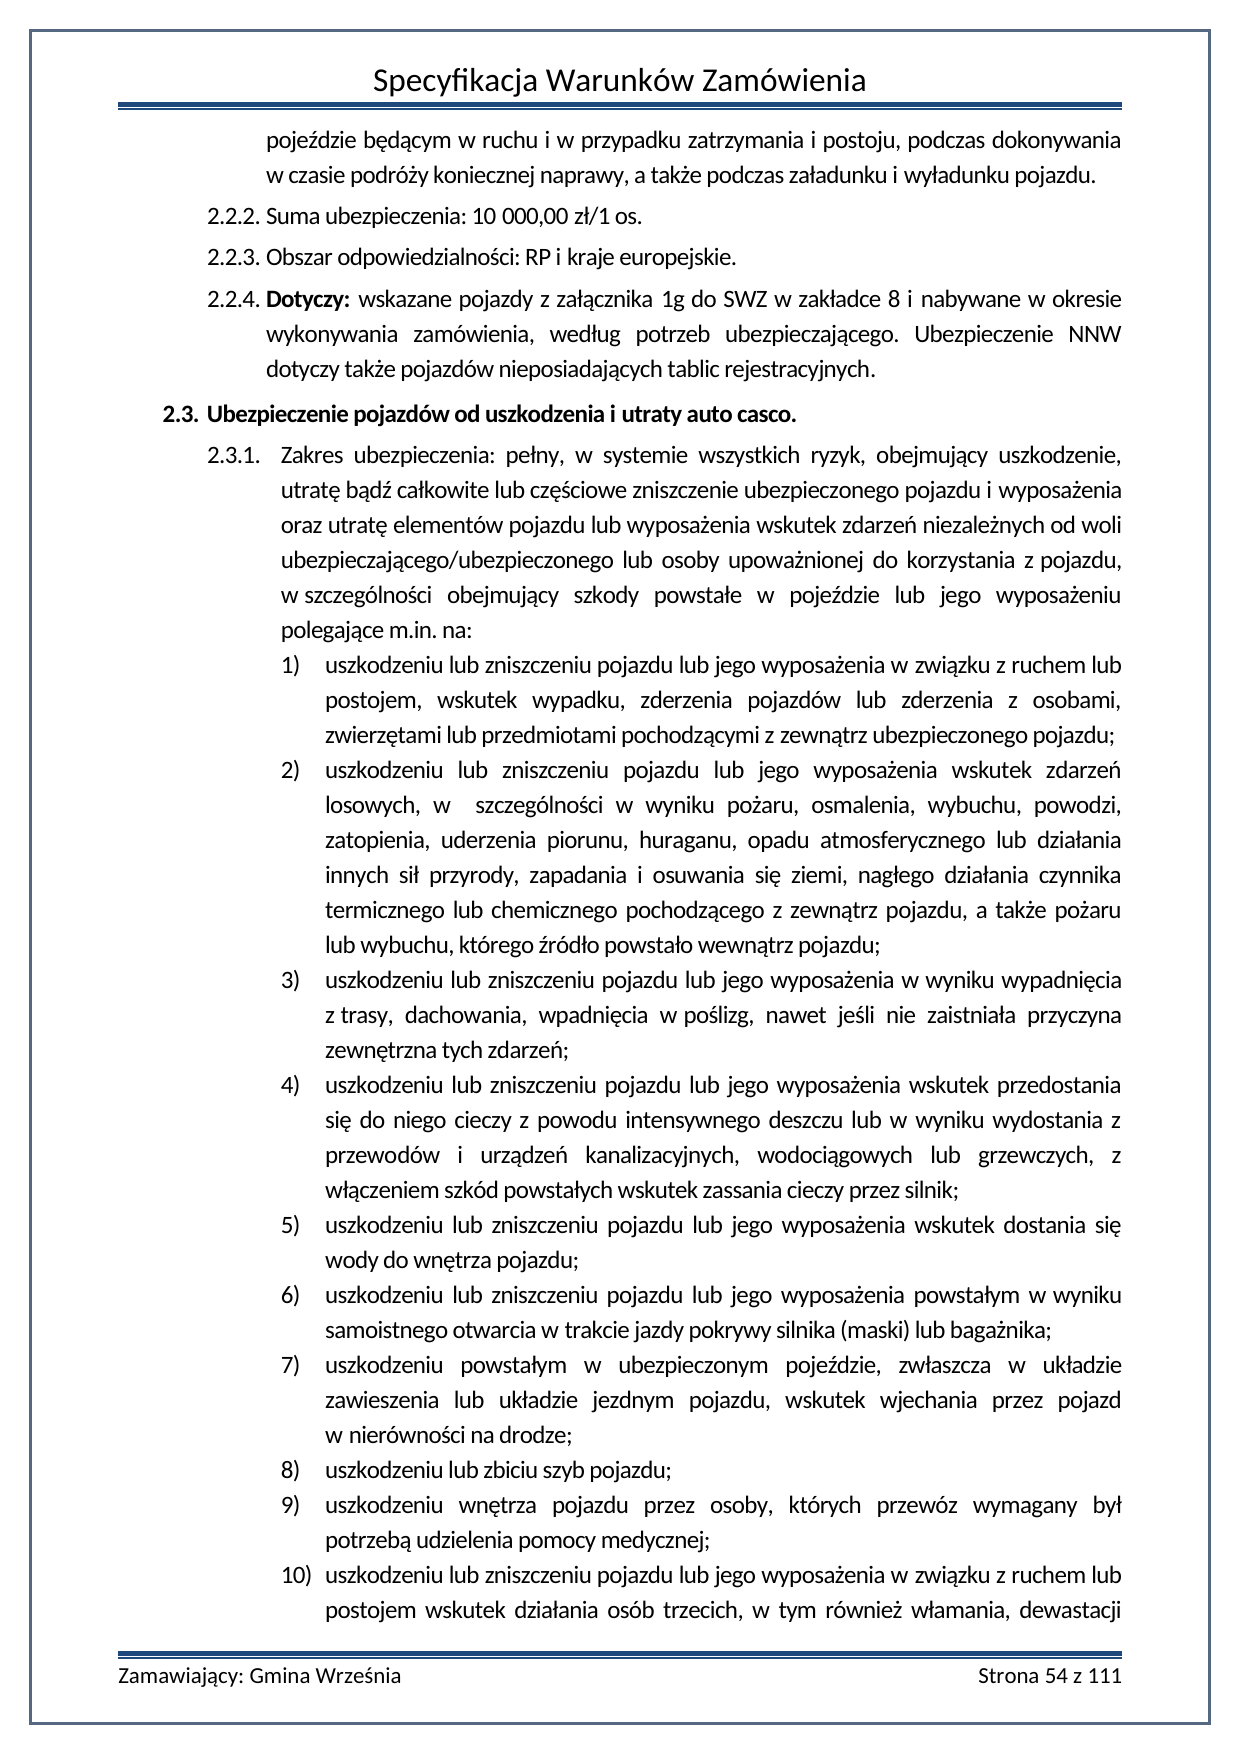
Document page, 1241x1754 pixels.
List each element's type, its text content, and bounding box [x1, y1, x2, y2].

list uszkodzeniu lub zbiciu szyb pojazdu; [281, 1454, 1122, 1485]
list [281, 1559, 1122, 1625]
list uszkodzeniu lub zniszczeniu pojazdu lub jego wyposażenia wskutek zdarzeń losowych, w szczególności w wyniku pożaru, osmalenia, wybuchu, powodzi, zatopienia, uderzenia piorunu, huraganu, opadu atmosferycznego lub działania innych sił przyrody, zapadania i osuwania się ziemi, nagłego działania czynnika termicznego lub chemicznego pochodzącego z zewnątrz pojazdu, a także pożaru lub wybuchu, którego źródło powstało wewnątrz pojazdu; [281, 754, 1122, 960]
list Obszar odpowiedzialności: RP i kraje europejskie. [207, 242, 1122, 272]
list uszkodzeniu powstałym w ubezpieczonym pojeździe, zwłaszcza w układzie zawieszenia lub układzie jezdnym pojazdu, wskutek wjechania przez pojazd w nierówności na drodze; [281, 1349, 1122, 1450]
list uszkodzeniu lub zniszczeniu pojazdu lub jego wyposażenia powstałym w wyniku samoistnego otwarcia w trakcie jazdy pokrywy silnika (maski) lub bagażnika; [281, 1279, 1122, 1345]
list uszkodzeniu lub zniszczeniu pojazdu lub jego wyposażenia w wyniku wypadnięcia z trasy, dachowania, wpadnięcia w poślizg, nawet jeśli nie zaistniała przyczyna zewnętrzna tych zdarzeń; [281, 964, 1122, 1065]
list uszkodzeniu lub zniszczeniu pojazdu lub jego wyposażenia wskutek przedostania się do niego cieczy z powodu intensywnego deszczu lub w wyniku wydostania z przewodów i urządzeń kanalizacyjnych, wodociągowych lub grzewczych, z włączeniem szkód powstałych wskutek zassania cieczy przez silnik; [281, 1069, 1122, 1205]
list uszkodzeniu lub zniszczeniu pojazdu lub jego wyposażenia wskutek dostania się wody do wnętrza pojazdu; [281, 1209, 1122, 1275]
list Suma ubezpieczenia: 10 000,00 zł/1 os. [207, 200, 1122, 231]
list Ubezpieczenie pojazdów od uszkodzenia i utraty auto casco. [162, 398, 1122, 429]
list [207, 124, 1122, 189]
list uszkodzeniu wnętrza pojazdu przez osoby, których przewóz wymagany był potrzebą udzielenia pomocy medycznej; [281, 1489, 1122, 1555]
list uszkodzeniu lub zniszczeniu pojazdu lub jego wyposażenia w związku z ruchem lub postojem, wskutek wypadku, zderzenia pojazdów lub zderzenia z osobami, zwierzętami lub przedmiotami pochodzącymi z zewnątrz ubezpieczonego pojazdu; [281, 649, 1122, 750]
list Zakres ubezpieczenia: pełny, w systemie wszystkich ryzyk, obejmujący uszkodzenie, utratę bądź całkowite lub częściowe zniszczenie ubezpieczonego pojazdu i wyposażenia oraz utratę elementów pojazdu lub wyposażenia wskutek zdarzeń niezależnych od woli ubezpieczającego/ubezpieczonego lub osoby upoważnionej do korzystania z pojazdu, w szczególności obejmujący szkody powstałe w pojeździe lub jego wyposażeniu polegające m.in. na: [207, 439, 1122, 645]
list Dotyczy: wskazane pojazdy z załącznika 1g do SWZ w zakładce 8 i nabywane w okresie wykonywania zamówienia, według potrzeb ubezpieczającego. Ubezpieczenie NNW dotyczy także pojazdów nieposiadających tablic rejestracyjnych. [207, 283, 1122, 383]
